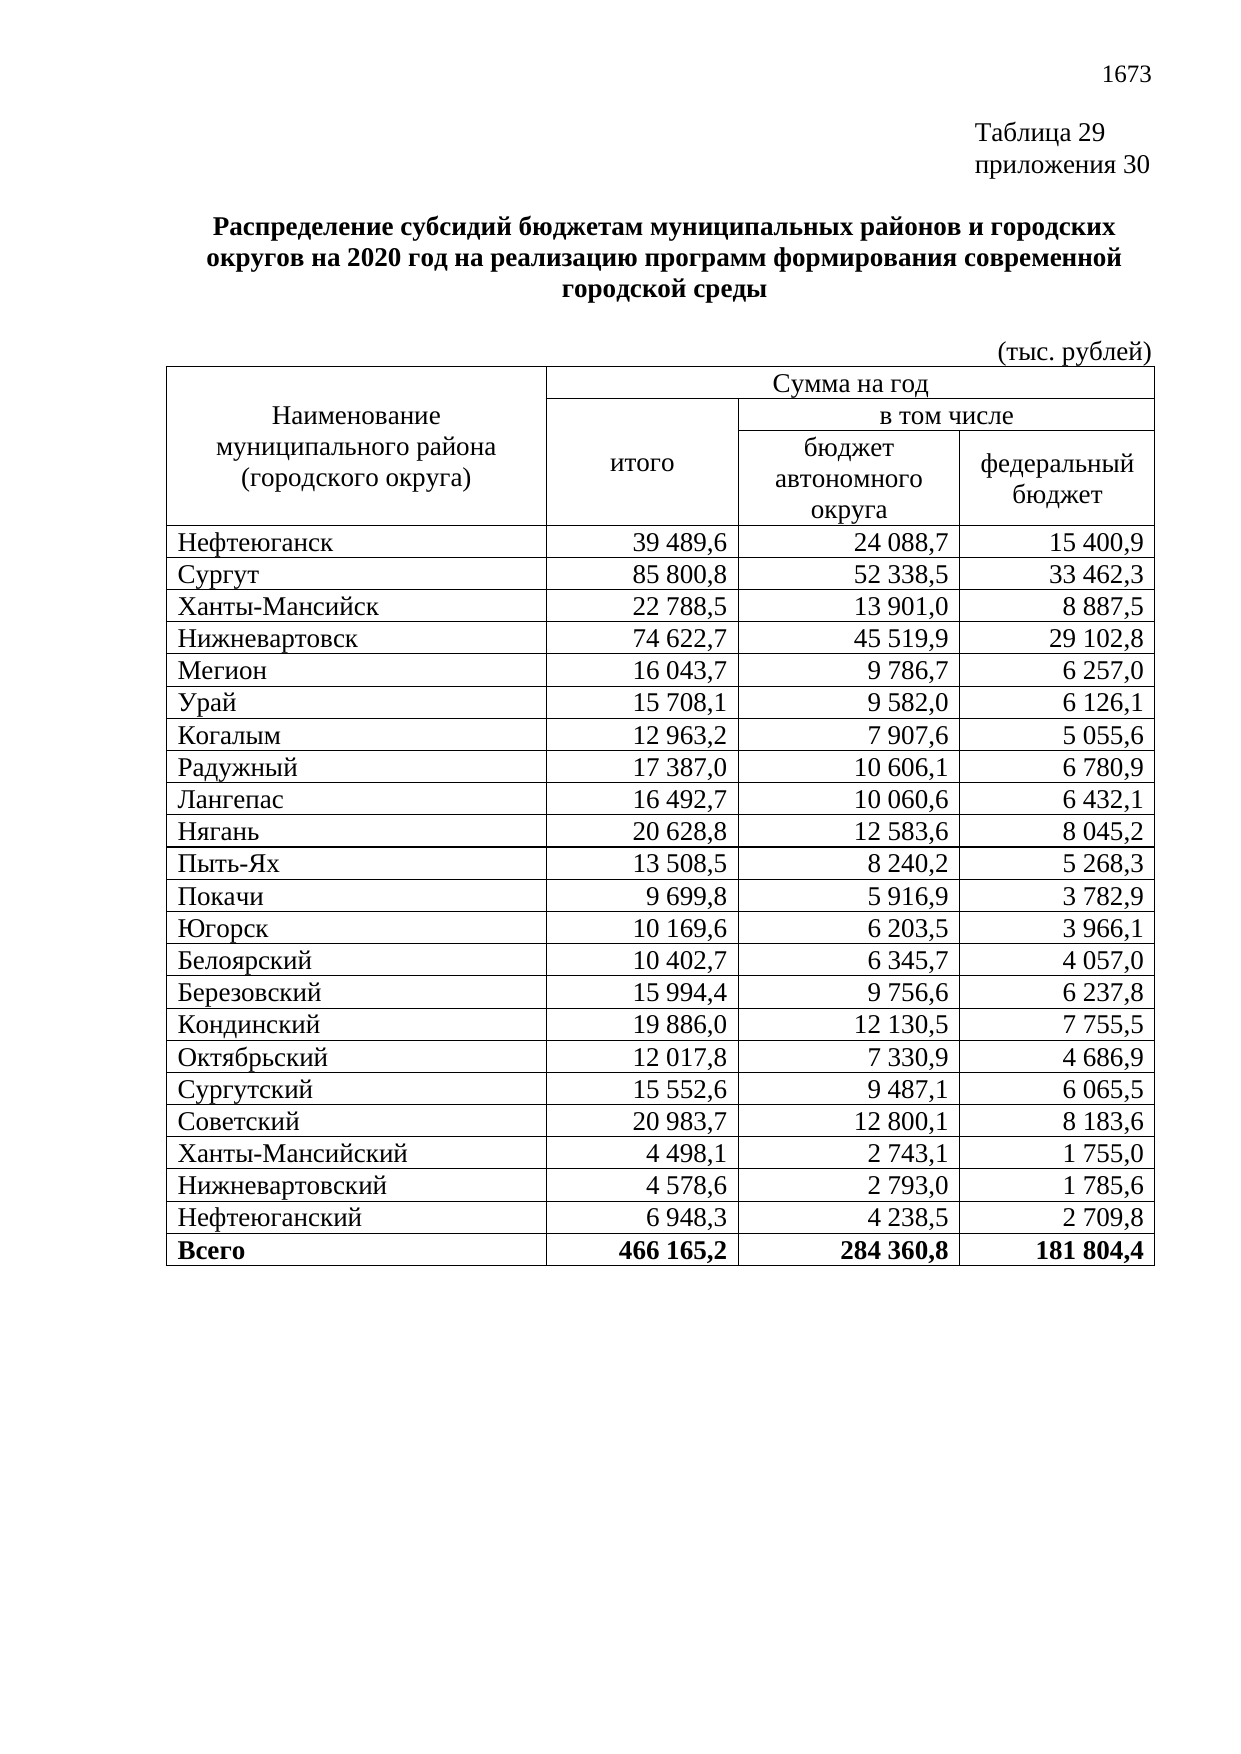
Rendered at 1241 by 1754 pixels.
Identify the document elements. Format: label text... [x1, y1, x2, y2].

table_cell 24 088,7 [739, 526, 959, 557]
table_cell 8 887,5 [960, 590, 1154, 621]
table_cell 10 606,1 [739, 751, 959, 782]
table_cell 13 901,0 [739, 590, 959, 621]
table_cell Белоярский [167, 944, 546, 975]
table_cell 8 240,2 [739, 848, 959, 879]
table_cell 4 238,5 [739, 1202, 959, 1233]
table_cell 2 743,1 [739, 1137, 959, 1168]
table_cell 8 045,2 [960, 815, 1154, 846]
table_cell 6 780,9 [960, 751, 1154, 782]
table_cell Сургутский [167, 1073, 546, 1104]
table_cell 466 165,2 [547, 1234, 738, 1265]
table_cell 1 785,6 [960, 1169, 1154, 1201]
table_cell Березовский [167, 976, 546, 1007]
table_cell Нефтеюганский [167, 1202, 546, 1233]
table_cell 3 782,9 [960, 880, 1154, 911]
table_cell 13 508,5 [547, 848, 738, 879]
table_cell 4 498,1 [547, 1137, 738, 1168]
table_cell 6 065,5 [960, 1073, 1154, 1104]
table_cell 19 886,0 [547, 1009, 738, 1039]
table_cell федеральный бюджет [960, 431, 1154, 524]
table_cell 15 994,4 [547, 976, 738, 1007]
table_cell Нефтеюганск [167, 526, 546, 557]
table_cell 6 126,1 [960, 687, 1154, 718]
table_cell 15 400,9 [960, 526, 1154, 557]
table_cell Ханты-Мансийск [167, 590, 546, 621]
table_cell Ханты-Мансийский [167, 1137, 546, 1168]
table_cell 12 800,1 [739, 1105, 959, 1136]
table_cell в том числе [739, 399, 1154, 430]
table_cell 20 628,8 [547, 815, 738, 846]
table_cell бюджет автономного округа [739, 431, 959, 524]
table_cell 8 183,6 [960, 1105, 1154, 1136]
table_cell 6 432,1 [960, 783, 1154, 814]
table_cell 9 582,0 [739, 687, 959, 718]
table_cell 4 578,6 [547, 1169, 738, 1201]
table_cell 12 017,8 [547, 1041, 738, 1072]
table_cell Советский [167, 1105, 546, 1136]
text приложения 30 [974, 148, 1152, 179]
table_cell Мегион [167, 654, 546, 686]
table_cell Нижневартовский [167, 1169, 546, 1201]
table_cell 45 519,9 [739, 622, 959, 653]
table_cell Урай [167, 687, 546, 718]
table_cell 9 786,7 [739, 654, 959, 686]
table_cell Радужный [167, 751, 546, 782]
table_cell 74 622,7 [547, 622, 738, 653]
table_cell 6 345,7 [739, 944, 959, 975]
table_cell 85 800,8 [547, 558, 738, 589]
table_cell Кондинский [167, 1009, 546, 1039]
table_cell 22 788,5 [547, 590, 738, 621]
table_cell Нижневартовск [167, 622, 546, 653]
table_cell Югорск [167, 912, 546, 943]
table_cell 20 983,7 [547, 1105, 738, 1136]
text (тыс. рублей) [177, 334, 1152, 366]
table_cell 16 043,7 [547, 654, 738, 686]
text Таблица 29 [974, 117, 1152, 148]
table_cell 6 237,8 [960, 976, 1154, 1007]
table_cell 1 755,0 [960, 1137, 1154, 1168]
table_cell 9 756,6 [739, 976, 959, 1007]
table_header Наименование муниципального района (городского округа) [167, 367, 546, 524]
table_cell 2 709,8 [960, 1202, 1154, 1233]
table_cell 7 755,5 [960, 1009, 1154, 1039]
table_cell 3 966,1 [960, 912, 1154, 943]
table_cell 7 330,9 [739, 1041, 959, 1072]
table_cell 6 257,0 [960, 654, 1154, 686]
table_cell 10 169,6 [547, 912, 738, 943]
table_header Сумма на год [547, 367, 1154, 398]
table_cell 15 552,6 [547, 1073, 738, 1104]
table_cell 10 060,6 [739, 783, 959, 814]
table_cell 12 963,2 [547, 719, 738, 750]
table_cell итого [547, 399, 738, 524]
table_cell 10 402,7 [547, 944, 738, 975]
table_cell 16 492,7 [547, 783, 738, 814]
table_cell 52 338,5 [739, 558, 959, 589]
table_cell 33 462,3 [960, 558, 1154, 589]
table_cell Покачи [167, 880, 546, 911]
table_cell 39 489,6 [547, 526, 738, 557]
table_cell Когалым [167, 719, 546, 750]
table_cell 181 804,4 [960, 1234, 1154, 1265]
table_cell 4 686,9 [960, 1041, 1154, 1072]
table_cell Нягань [167, 815, 546, 846]
table_cell 6 203,5 [739, 912, 959, 943]
table_cell 5 268,3 [960, 848, 1154, 879]
table_cell 9 699,8 [547, 880, 738, 911]
table_cell Всего [167, 1234, 546, 1265]
table_cell 6 948,3 [547, 1202, 738, 1233]
table_cell 12 130,5 [739, 1009, 959, 1039]
table_cell 12 583,6 [739, 815, 959, 846]
table_cell 5 916,9 [739, 880, 959, 911]
table_cell Октябрьский [167, 1041, 546, 1072]
table_cell 284 360,8 [739, 1234, 959, 1265]
table_cell Лангепас [167, 783, 546, 814]
table_cell 9 487,1 [739, 1073, 959, 1104]
table_cell 29 102,8 [960, 622, 1154, 653]
table_cell 17 387,0 [547, 751, 738, 782]
table_cell 4 057,0 [960, 944, 1154, 975]
table_cell 7 907,6 [739, 719, 959, 750]
table_cell 15 708,1 [547, 687, 738, 718]
table_cell 5 055,6 [960, 719, 1154, 750]
text Распределение субсидий бюджетам муниципальных районов и городских округов на 2020 год на реализацию программ формирования современной городской среды [177, 210, 1152, 303]
table_cell Сургут [167, 558, 546, 589]
table_cell Пыть-Ях [167, 848, 546, 879]
table_cell 2 793,0 [739, 1169, 959, 1201]
